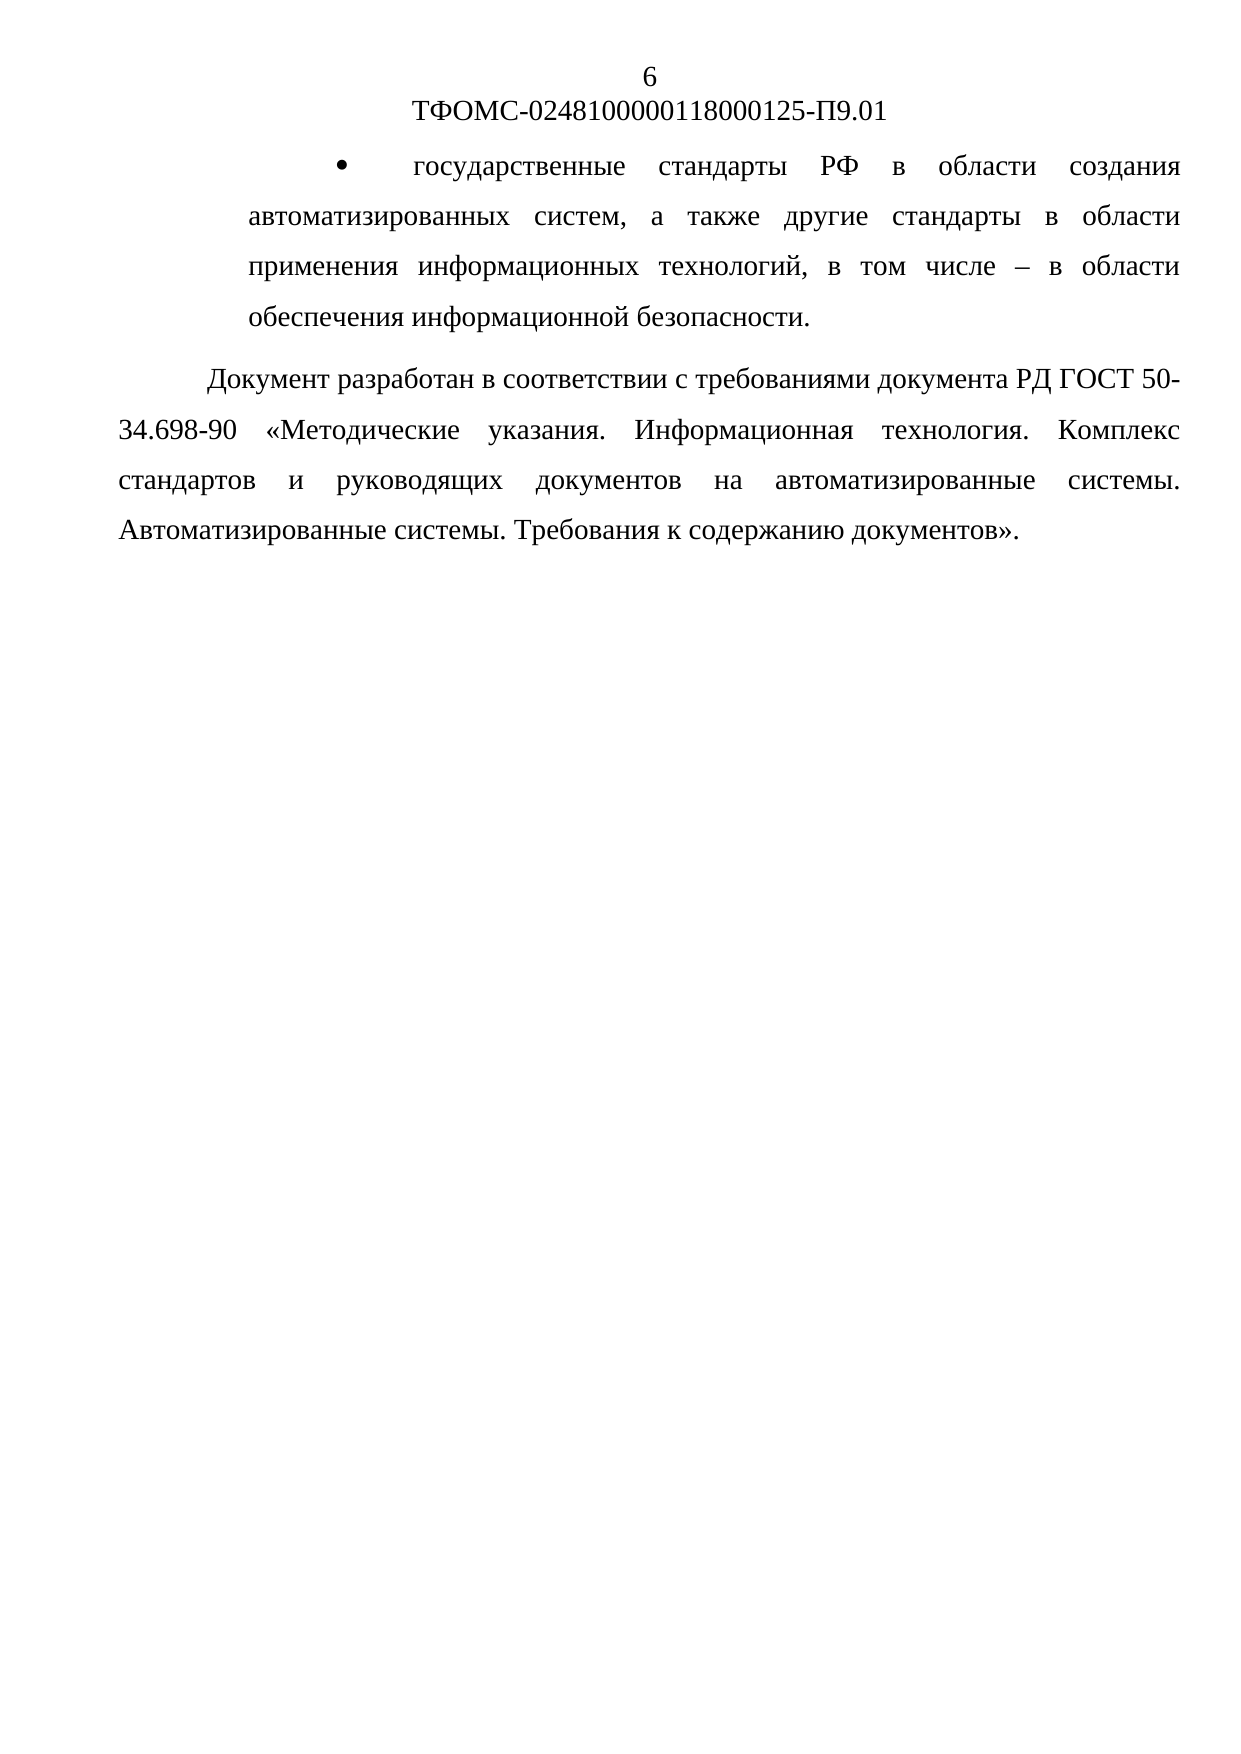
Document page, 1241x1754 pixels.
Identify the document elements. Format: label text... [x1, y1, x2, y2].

list государственные стандарты РФ в области создания автоматизированных систем, а также другие стандарты в области применения информационных технологий, в том числе – в области обеспечения информационной безопасности. [248, 148, 1181, 332]
text Документ разработан в соответствии с требованиями документа РД ГОСТ 50-34.698-90 «Методические указания. Информационная технология. Комплекс стандартов и руководящих документов на автоматизированные системы. Автоматизированные системы. Требования к содержанию документов». [118, 362, 1181, 546]
